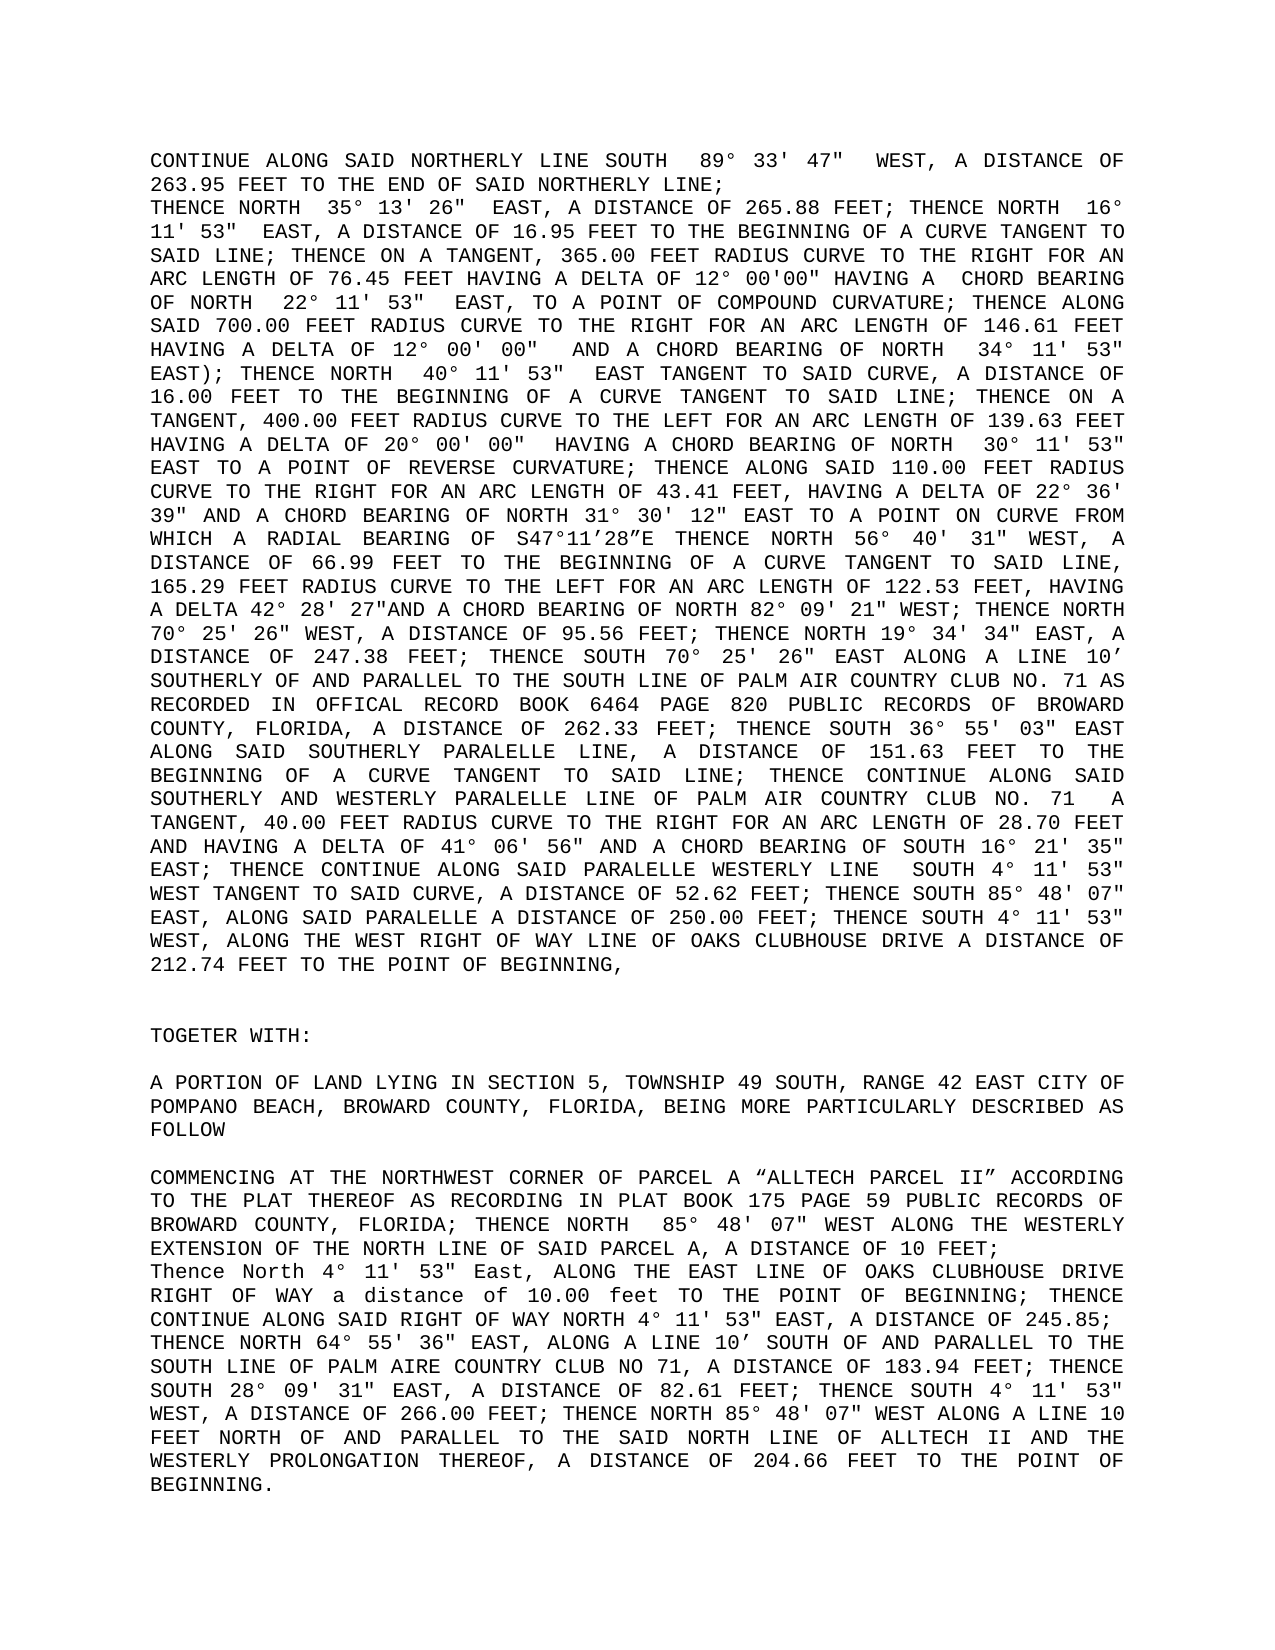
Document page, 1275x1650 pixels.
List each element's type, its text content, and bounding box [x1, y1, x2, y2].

text TOGETER WITH: [150, 1025, 1125, 1048]
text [150, 150, 1125, 197]
text Thence North 4° 11' 53" East, ALONG THE EAST LINE OF OAKS CLUBHOUSE DRIVE RIGHT OF WAY a distance of 10.00 feet TO THE POINT OF BEGINNING; THENCE CONTINUE ALONG SAID RIGHT OF WAY NORTH 4° 11' 53" EAST, A DISTANCE OF 245.85; [150, 1261, 1125, 1332]
text THENCE NORTH 35° 13' 26" EAST, A DISTANCE OF 265.88 FEET; THENCE NORTH 16° 11' 53" EAST, A DISTANCE OF 16.95 FEET TO THE BEGINNING OF A CURVE TANGENT TO SAID LINE; THENCE ON A TANGENT, 365.00 FEET RADIUS CURVE TO THE RIGHT FOR AN ARC LENGTH OF 76.45 FEET HAVING A DELTA OF 12° 00'00" HAVING A CHORD BEARING OF NORTH 22° 11' 53" EAST, TO A POINT OF COMPOUND CURVATURE; THENCE ALONG SAID 700.00 FEET RADIUS CURVE TO THE RIGHT FOR AN ARC LENGTH OF 146.61 FEET HAVING A DELTA OF 12° 00' 00" AND A CHORD BEARING OF NORTH 34° 11' 53" EAST); THENCE NORTH 40° 11' 53" EAST TANGENT TO SAID CURVE, A DISTANCE OF 16.00 FEET TO THE BEGINNING OF A CURVE TANGENT TO SAID LINE; THENCE ON A TANGENT, 400.00 FEET RADIUS CURVE TO THE LEFT FOR AN ARC LENGTH OF 139.63 FEET HAVING A DELTA OF 20° 00' 00" HAVING A CHORD BEARING OF NORTH 30° 11' 53" EAST TO A POINT OF REVERSE CURVATURE; THENCE ALONG SAID 110.00 FEET RADIUS CURVE TO THE RIGHT FOR AN ARC LENGTH OF 43.41 FEET, HAVING A DELTA OF 22° 36' 39" AND A CHORD BEARING OF NORTH 31° 30' 12" EAST TO A POINT ON CURVE FROM WHICH A RADIAL BEARING OF S47°11’28”E THENCE NORTH 56° 40' 31" WEST, A DISTANCE OF 66.99 FEET TO THE BEGINNING OF A CURVE TANGENT TO SAID LINE, 165.29 FEET RADIUS CURVE TO THE LEFT FOR AN ARC LENGTH OF 122.53 FEET, HAVING A DELTA 42° 28' 27"AND A CHORD BEARING OF NORTH 82° 09' 21" WEST; THENCE NORTH 70° 25' 26" WEST, A DISTANCE OF 95.56 FEET; THENCE NORTH 19° 34' 34" EAST, A DISTANCE OF 247.38 FEET; THENCE SOUTH 70° 25' 26" EAST ALONG A LINE 10’ SOUTHERLY OF AND PARALLEL TO THE SOUTH LINE OF PALM AIR COUNTRY CLUB NO. 71 AS RECORDED IN OFFICAL RECORD BOOK 6464 PAGE 820 PUBLIC RECORDS OF BROWARD COUNTY, FLORIDA, A DISTANCE OF 262.33 FEET; THENCE SOUTH 36° 55' 03" EAST ALONG SAID SOUTHERLY PARALELLE LINE, A DISTANCE OF 151.63 FEET TO THE BEGINNING OF A CURVE TANGENT TO SAID LINE; THENCE CONTINUE ALONG SAID SOUTHERLY AND WESTERLY PARALELLE LINE OF PALM AIR COUNTRY CLUB NO. 71 A TANGENT, 40.00 FEET RADIUS CURVE TO THE RIGHT FOR AN ARC LENGTH OF 28.70 FEET AND HAVING A DELTA OF 41° 06' 56" AND A CHORD BEARING OF SOUTH 16° 21' 35" EAST; THENCE CONTINUE ALONG SAID PARALELLE WESTERLY LINE SOUTH 4° 11' 53" WEST TANGENT TO SAID CURVE, A DISTANCE OF 52.62 FEET; THENCE SOUTH 85° 48' 07" EAST, ALONG SAID PARALELLE A DISTANCE OF 250.00 FEET; THENCE SOUTH 4° 11' 53" WEST, ALONG THE WEST RIGHT OF WAY LINE OF OAKS CLUBHOUSE DRIVE A DISTANCE OF 212.74 FEET TO THE POINT OF BEGINNING, [150, 197, 1125, 978]
text COMMENCING AT THE NORTHWEST CORNER OF PARCEL A “ALLTECH PARCEL II” ACCORDING TO THE PLAT THEREOF AS RECORDING IN PLAT BOOK 175 PAGE 59 PUBLIC RECORDS OF BROWARD COUNTY, FLORIDA; THENCE NORTH 85° 48' 07" WEST ALONG THE WESTERLY EXTENSION OF THE NORTH LINE OF SAID PARCEL A, A DISTANCE OF 10 FEET; [150, 1167, 1125, 1261]
text THENCE NORTH 64° 55' 36" EAST, ALONG A LINE 10’ SOUTH OF AND PARALLEL TO THE SOUTH LINE OF PALM AIRE COUNTRY CLUB NO 71, A DISTANCE OF 183.94 FEET; THENCE SOUTH 28° 09' 31" EAST, A DISTANCE OF 82.61 FEET; THENCE SOUTH 4° 11' 53" WEST, A DISTANCE OF 266.00 FEET; THENCE NORTH 85° 48' 07" WEST ALONG A LINE 10 FEET NORTH OF AND PARALLEL TO THE SAID NORTH LINE OF ALLTECH II AND THE WESTERLY PROLONGATION THEREOF, A DISTANCE OF 204.66 FEET TO THE POINT OF BEGINNING. [150, 1332, 1125, 1498]
text A PORTION OF LAND LYING IN SECTION 5, TOWNSHIP 49 SOUTH, RANGE 42 EAST CITY OF POMPANO BEACH, BROWARD COUNTY, FLORIDA, BEING MORE PARTICULARLY DESCRIBED AS FOLLOW [150, 1072, 1125, 1143]
